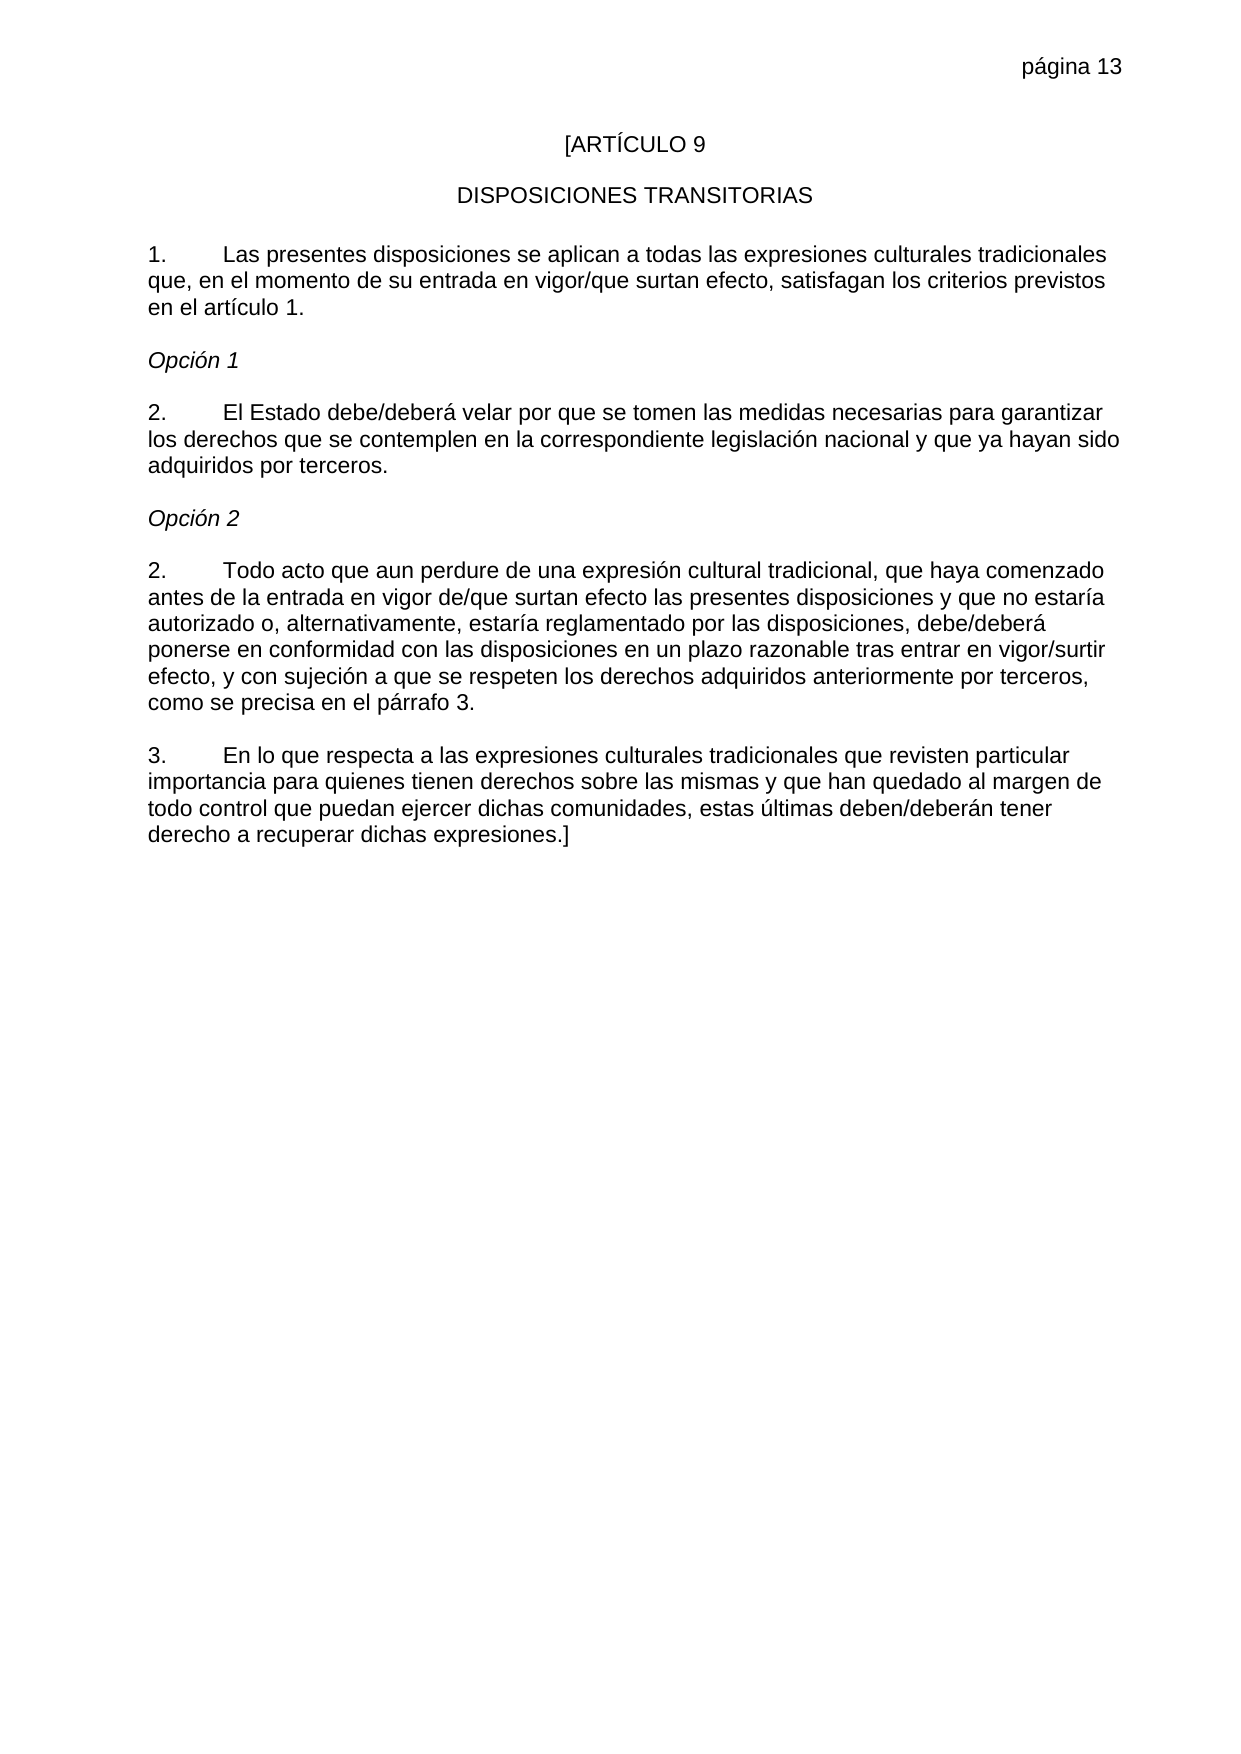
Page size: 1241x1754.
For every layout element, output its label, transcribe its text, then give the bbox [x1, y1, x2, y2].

text Opción 1 [148, 347, 1122, 373]
text 1. Las presentes disposiciones se aplican a todas las expresiones culturales tradicionales que, en el momento de su entrada en vigor/que surtan efecto, satisfagan los criterios previstos en el artículo 1. [148, 241, 1122, 320]
text 3. En lo que respecta a las expresiones culturales tradicionales que revisten particular importancia para quienes tienen derechos sobre las mismas y que han quedado al margen de todo control que puedan ejercer dichas comunidades, estas últimas deben/deberán tener derecho a recuperar dichas expresiones.] [148, 742, 1122, 847]
subtitle Disposiciones transitorias [148, 182, 1122, 208]
text 2. El Estado debe/deberá velar por que se tomen las medidas necesarias para garantizar los derechos que se contemplen en la correspondiente legislación nacional y que ya hayan sido adquiridos por terceros. [148, 399, 1122, 478]
text 2. Todo acto que aun perdure de una expresión cultural tradicional, que haya comenzado antes de la entrada en vigor de/que surtan efecto las presentes disposiciones y que no estaría autorizado o, alternativamente, estaría reglamentado por las disposiciones, debe/deberá ponerse en conformidad con las disposiciones en un plazo razonable tras entrar en vigor/surtir efecto, y con sujeción a que se respeten los derechos adquiridos anteriormente por terceros, como se precisa en el párrafo 3. [148, 557, 1122, 716]
text Opción 2 [148, 505, 1122, 531]
subtitle [Artículo 9 [148, 131, 1122, 157]
